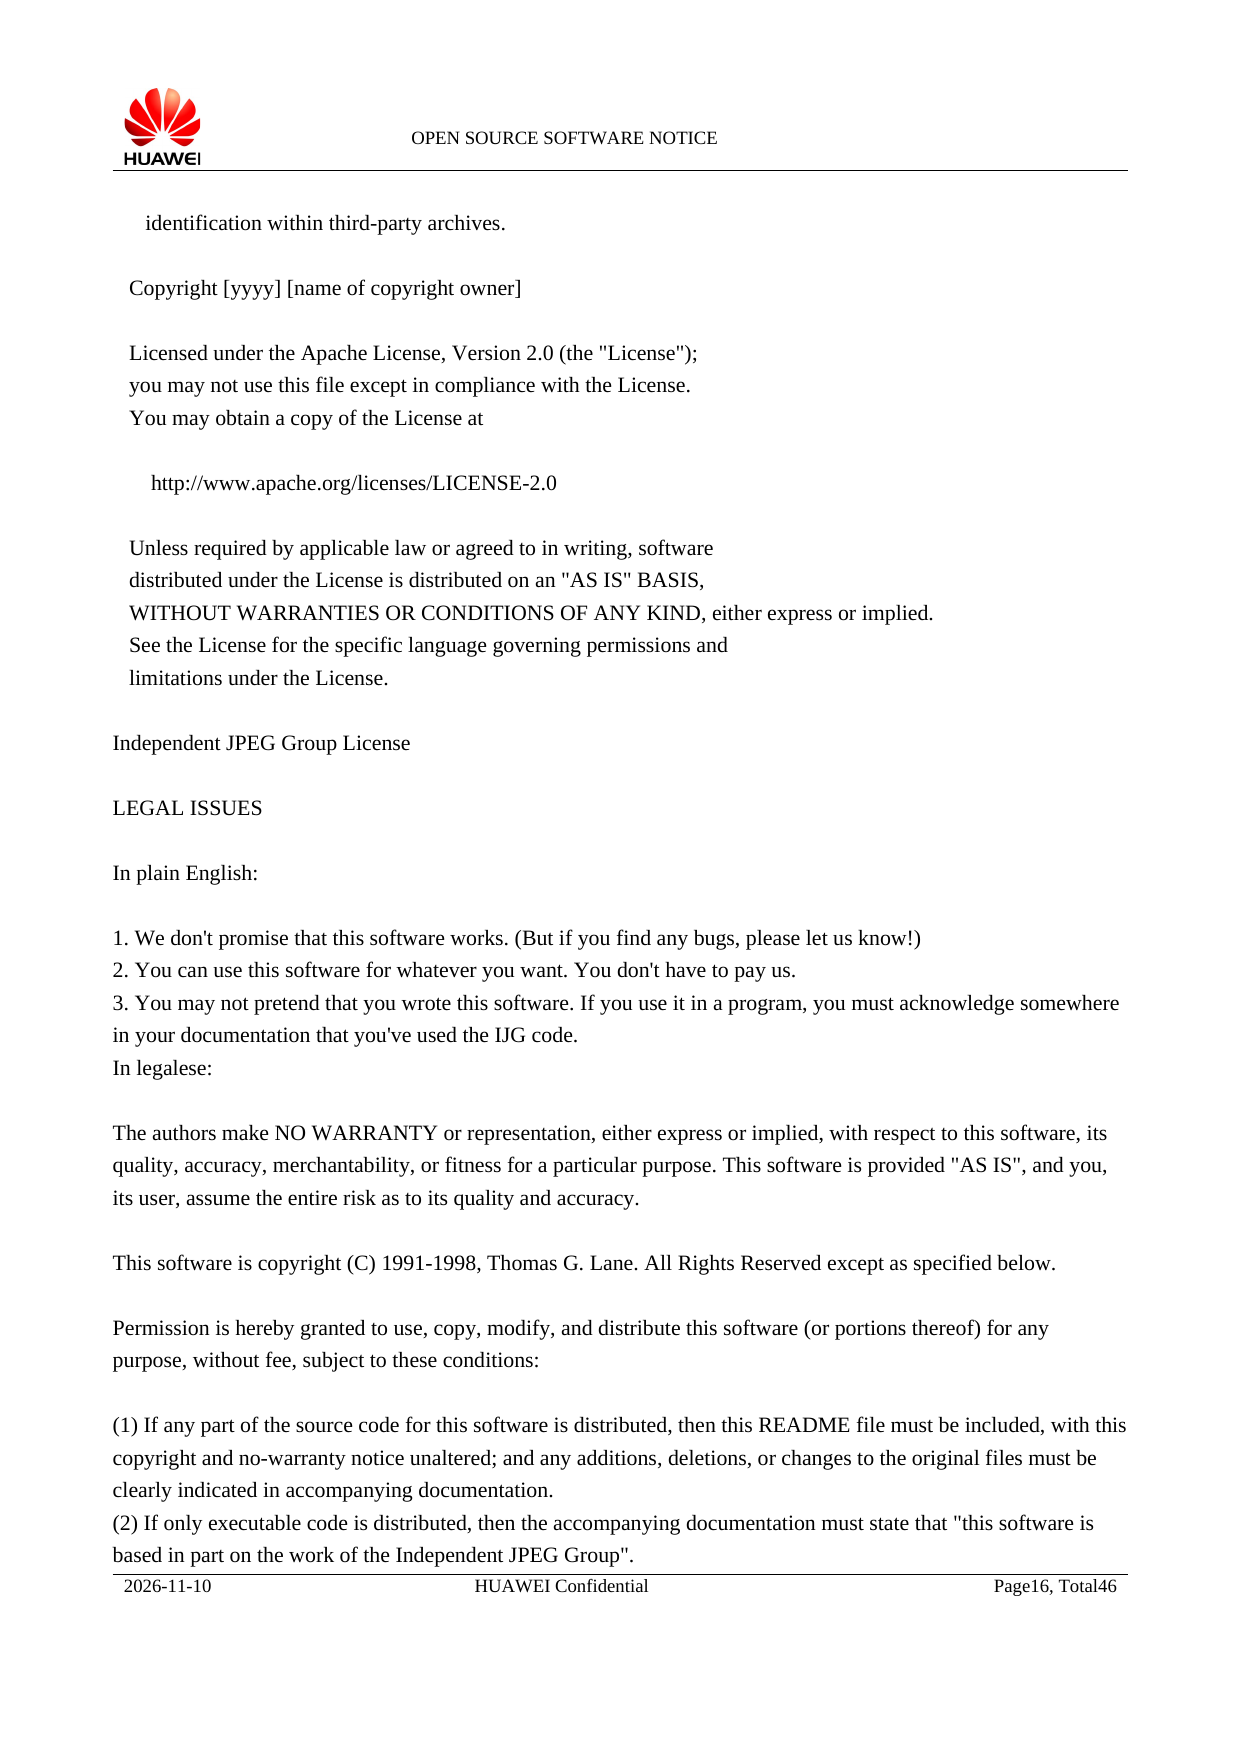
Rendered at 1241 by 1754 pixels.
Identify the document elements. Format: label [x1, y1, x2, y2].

picture [124, 88, 201, 165]
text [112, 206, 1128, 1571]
